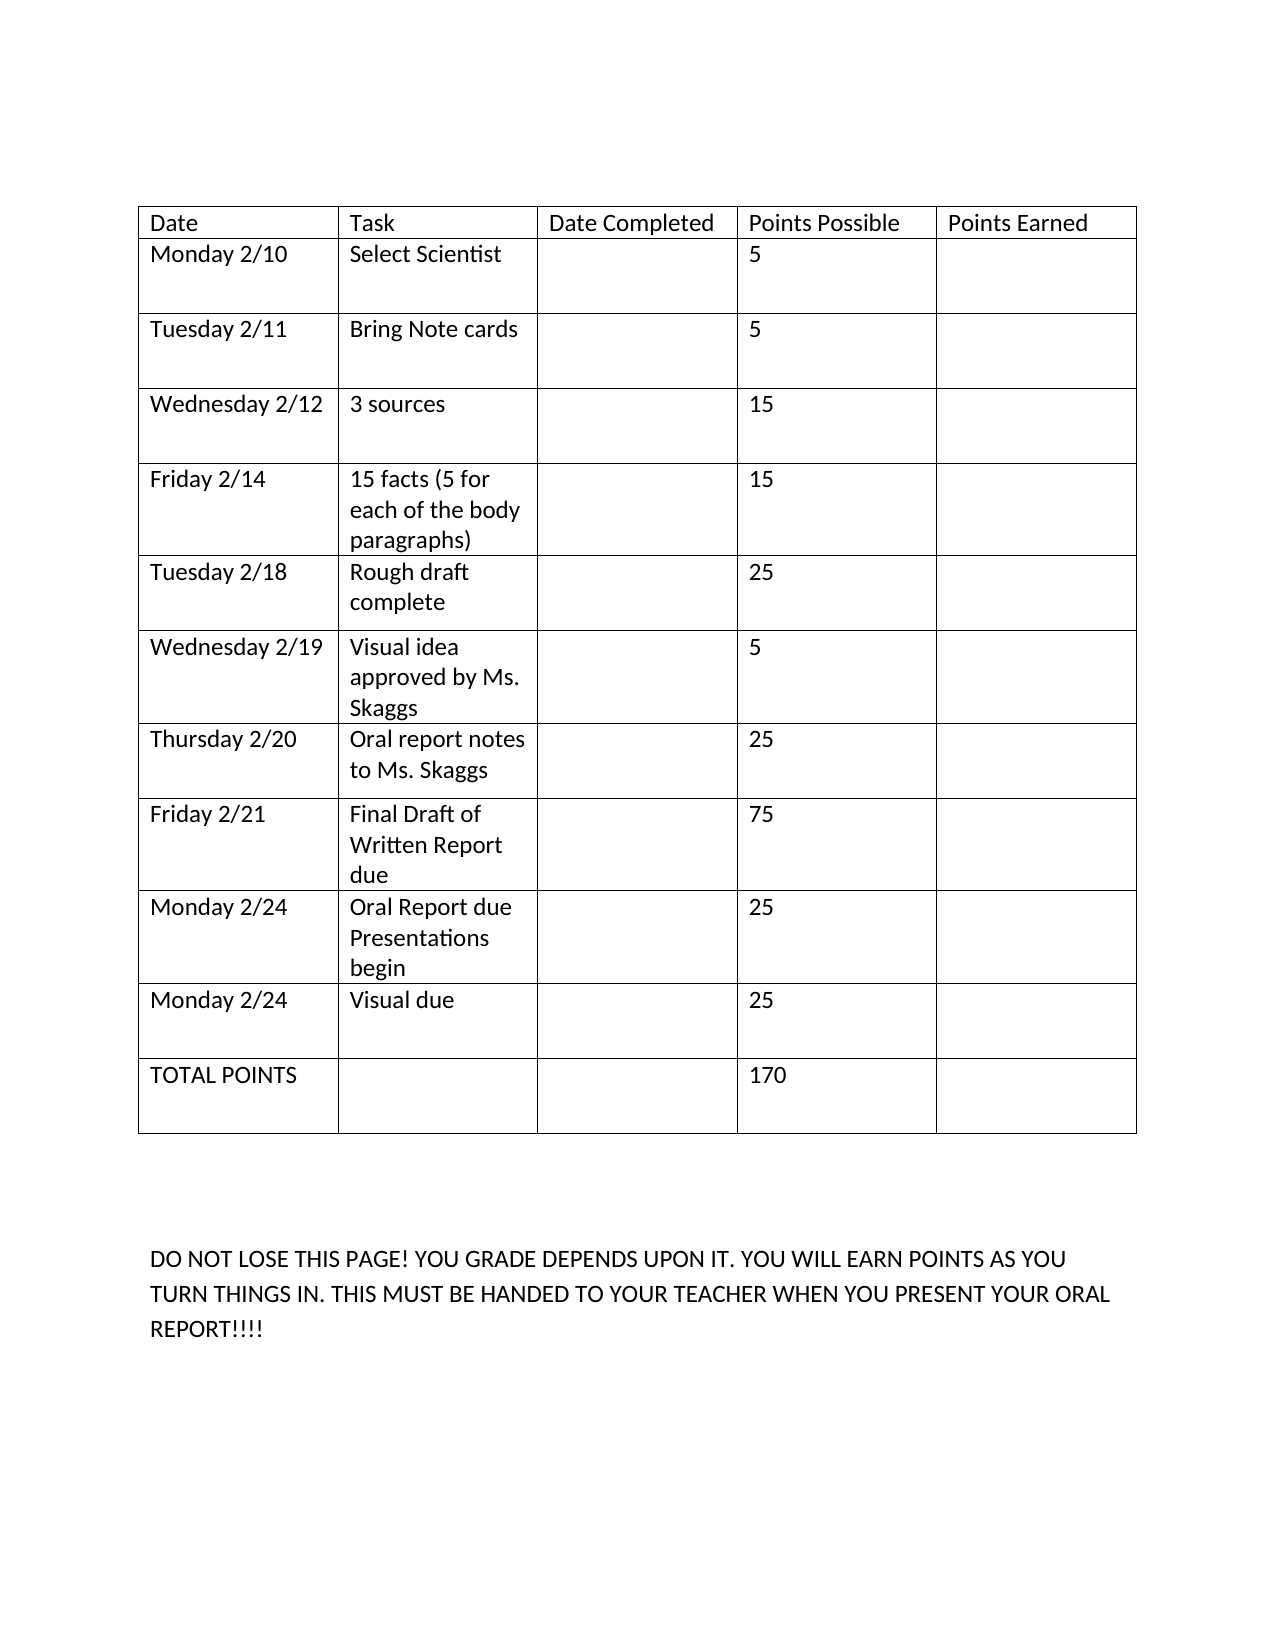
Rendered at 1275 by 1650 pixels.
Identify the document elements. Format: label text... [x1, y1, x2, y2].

table_header Date Completed [538, 207, 737, 237]
table_cell [538, 724, 737, 798]
table_cell Bring Note cards [339, 314, 537, 387]
table_cell 5 [738, 314, 936, 387]
table_cell [538, 1059, 737, 1133]
table_cell Visual due [339, 984, 537, 1058]
table_cell Wednesday 2/19 [139, 631, 338, 723]
table_cell TOTAL POINTS [139, 1059, 338, 1133]
table_cell [538, 389, 737, 462]
table_cell 25 [738, 556, 936, 630]
table_cell Tuesday 2/11 [139, 314, 338, 387]
table_cell Friday 2/14 [139, 464, 338, 555]
table_cell Oral Report due Presentations begin [339, 891, 537, 983]
table_cell Thursday 2/20 [139, 724, 338, 798]
table_cell [937, 724, 1136, 798]
table_cell [538, 891, 737, 983]
table_cell [339, 1059, 537, 1133]
table_cell 25 [738, 724, 936, 798]
table_header Points Earned [937, 207, 1136, 237]
table_cell 75 [738, 799, 936, 890]
table_header Task [339, 207, 537, 237]
table_cell 5 [738, 239, 936, 312]
table_cell [937, 1059, 1136, 1133]
table_cell [538, 556, 737, 630]
table_cell 3 sources [339, 389, 537, 462]
table_cell 15 facts (5 for each of the body paragraphs) [339, 464, 537, 555]
table_cell Final Draft of Written Report due [339, 799, 537, 890]
table_cell Rough draft complete [339, 556, 537, 630]
table_cell [937, 464, 1136, 555]
table_cell [937, 984, 1136, 1058]
table_cell Tuesday 2/18 [139, 556, 338, 630]
table_cell [937, 799, 1136, 890]
table_cell Monday 2/10 [139, 239, 338, 312]
table_cell [538, 464, 737, 555]
table_cell [538, 984, 737, 1058]
table_cell [937, 891, 1136, 983]
table_cell [937, 631, 1136, 723]
table_cell [538, 799, 737, 890]
table_cell [937, 556, 1136, 630]
table_cell Visual idea approved by Ms. Skaggs [339, 631, 537, 723]
table_cell [538, 239, 737, 312]
table_cell 5 [738, 631, 936, 723]
table_cell [937, 389, 1136, 462]
table_cell Select Scientist [339, 239, 537, 312]
table_cell Oral report notes to Ms. Skaggs [339, 724, 537, 798]
table_cell 15 [738, 389, 936, 462]
table_cell [937, 239, 1136, 312]
table_cell [538, 314, 737, 387]
table_cell [538, 631, 737, 723]
text DO NOT LOSE THIS PAGE! YOU GRADE DEPENDS UPON IT. YOU WILL EARN POINTS AS YOU TURN THINGS IN. THIS MUST BE HANDED TO YOUR TEACHER WHEN YOU PRESENT YOUR ORAL REPORT!!!! [150, 1243, 1125, 1343]
table_cell 15 [738, 464, 936, 555]
table_cell 170 [738, 1059, 936, 1133]
table_header Date [139, 207, 338, 237]
table_cell Friday 2/21 [139, 799, 338, 890]
table_cell 25 [738, 984, 936, 1058]
table_cell [937, 314, 1136, 387]
table_cell Monday 2/24 [139, 984, 338, 1058]
table_header Points Possible [738, 207, 936, 237]
table_cell Wednesday 2/12 [139, 389, 338, 462]
table_cell Monday 2/24 [139, 891, 338, 983]
table_cell 25 [738, 891, 936, 983]
